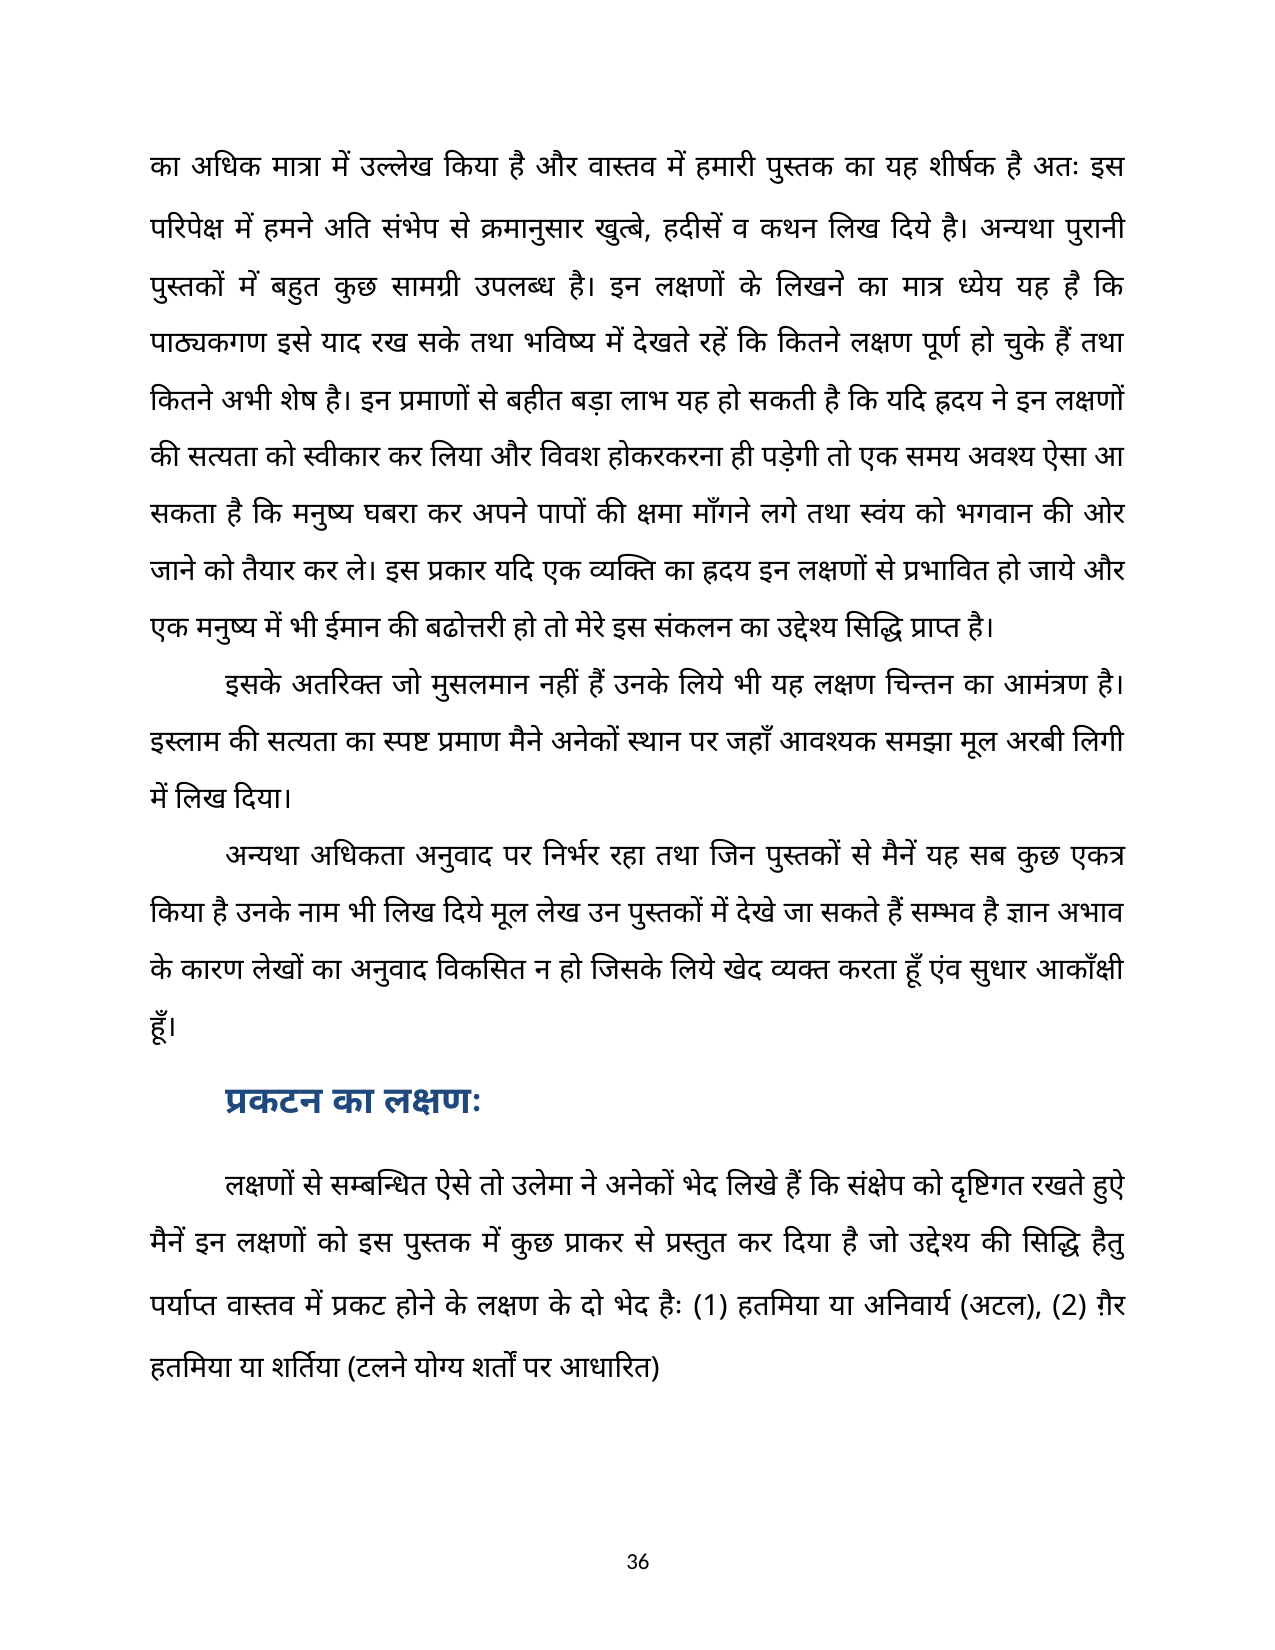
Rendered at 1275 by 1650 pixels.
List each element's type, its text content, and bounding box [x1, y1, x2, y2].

text लक्षणों से सम्बन्धित ऐसे तो उलेमा ने अनेकों भेद लिखे हैं कि संक्षेप को दृष्टिगत रखते हुऐ मैनें इन लक्षणों को इस पुस्तक में कुछ प्राकर से प्रस्तुत कर दिया है जो उद्देश्य की सिद्धि हैतु पर्याप्त वास्तव में प्रकट होने के लक्षण के दो भेद हैः (1) हतमिया या अनिवार्य (अटल), (2) ग़ैर हतमिया या शर्तिया (टलने योग्य शर्तों पर आधारित) [150, 1169, 1125, 1389]
text अन्यथा अधिकता अनुवाद पर निर्भर रहा तथा जिन पुस्तकों से मैनें यह सब कुछ एकत्र किया है उनके नाम भी लिख दिये मूल लेख उन पुस्तकों में देखे जा सकते हैं सम्भव है ज्ञान अभाव के कारण लेखों का अनुवाद विकसित न हो जिसके लिये खेद व्यक्त करता हूँ एंव सुधार आकाँक्षी हूँ। [150, 839, 1125, 1048]
subtitle प्रकटन का लक्षणः [150, 1080, 1125, 1129]
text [150, 150, 1125, 650]
text इसके अतरिक्त जो मुसलमान नहीं हैं उनके लिये भी यह लक्षण चिन्तन का आमंत्रण है। इस्लाम की सत्यता का स्पष्ट प्रमाण मैने अनेकों स्थान पर जहाँ आवश्यक समझा मूल अरबी लिगी में लिख दिया। [150, 669, 1125, 821]
